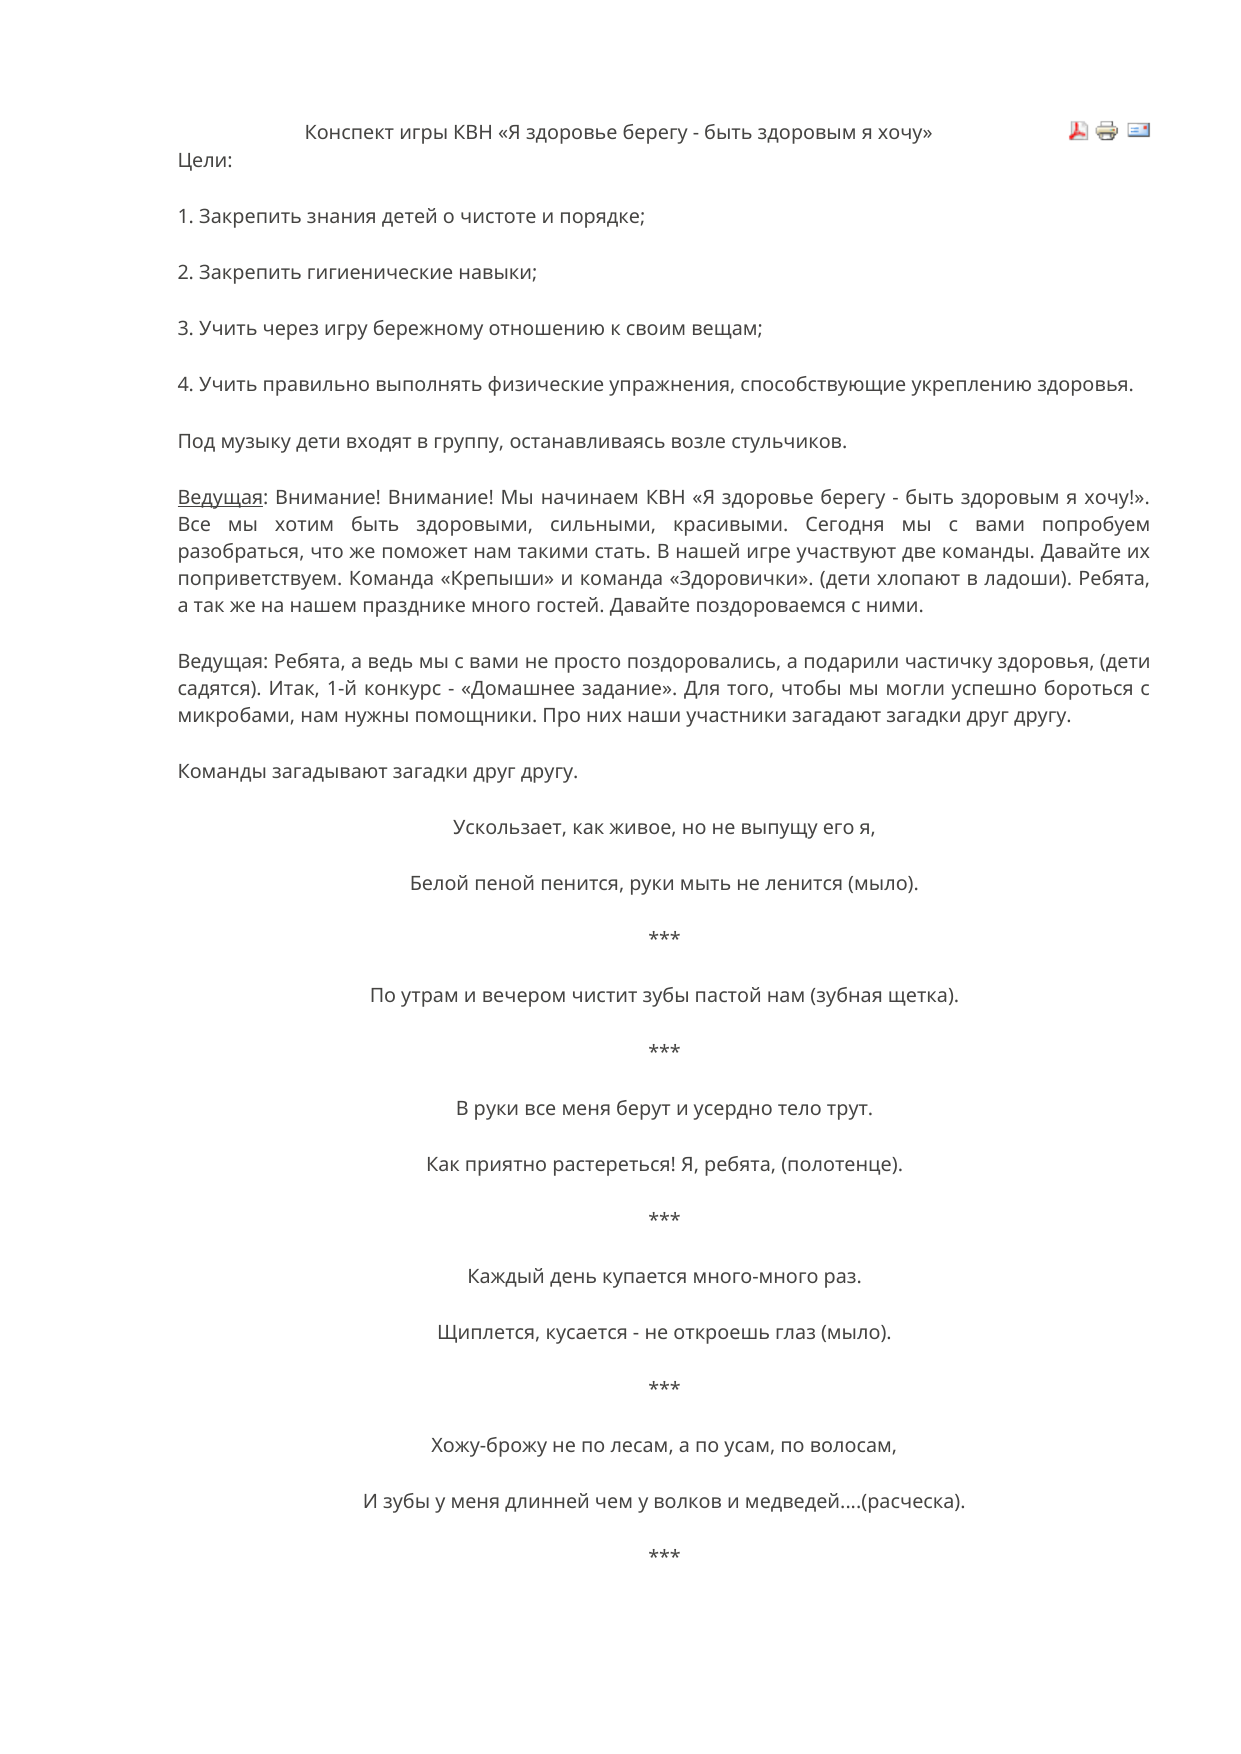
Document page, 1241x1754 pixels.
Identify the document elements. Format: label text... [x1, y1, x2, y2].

picture [1126, 118, 1152, 144]
picture [1094, 118, 1119, 144]
table_header Конспект игры КВН «Я здоровье берегу - быть здоровым я хочу» [177, 118, 1060, 146]
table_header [177, 146, 1152, 1599]
picture [1066, 118, 1092, 144]
table_header [1119, 118, 1152, 146]
table_header [1060, 118, 1091, 146]
